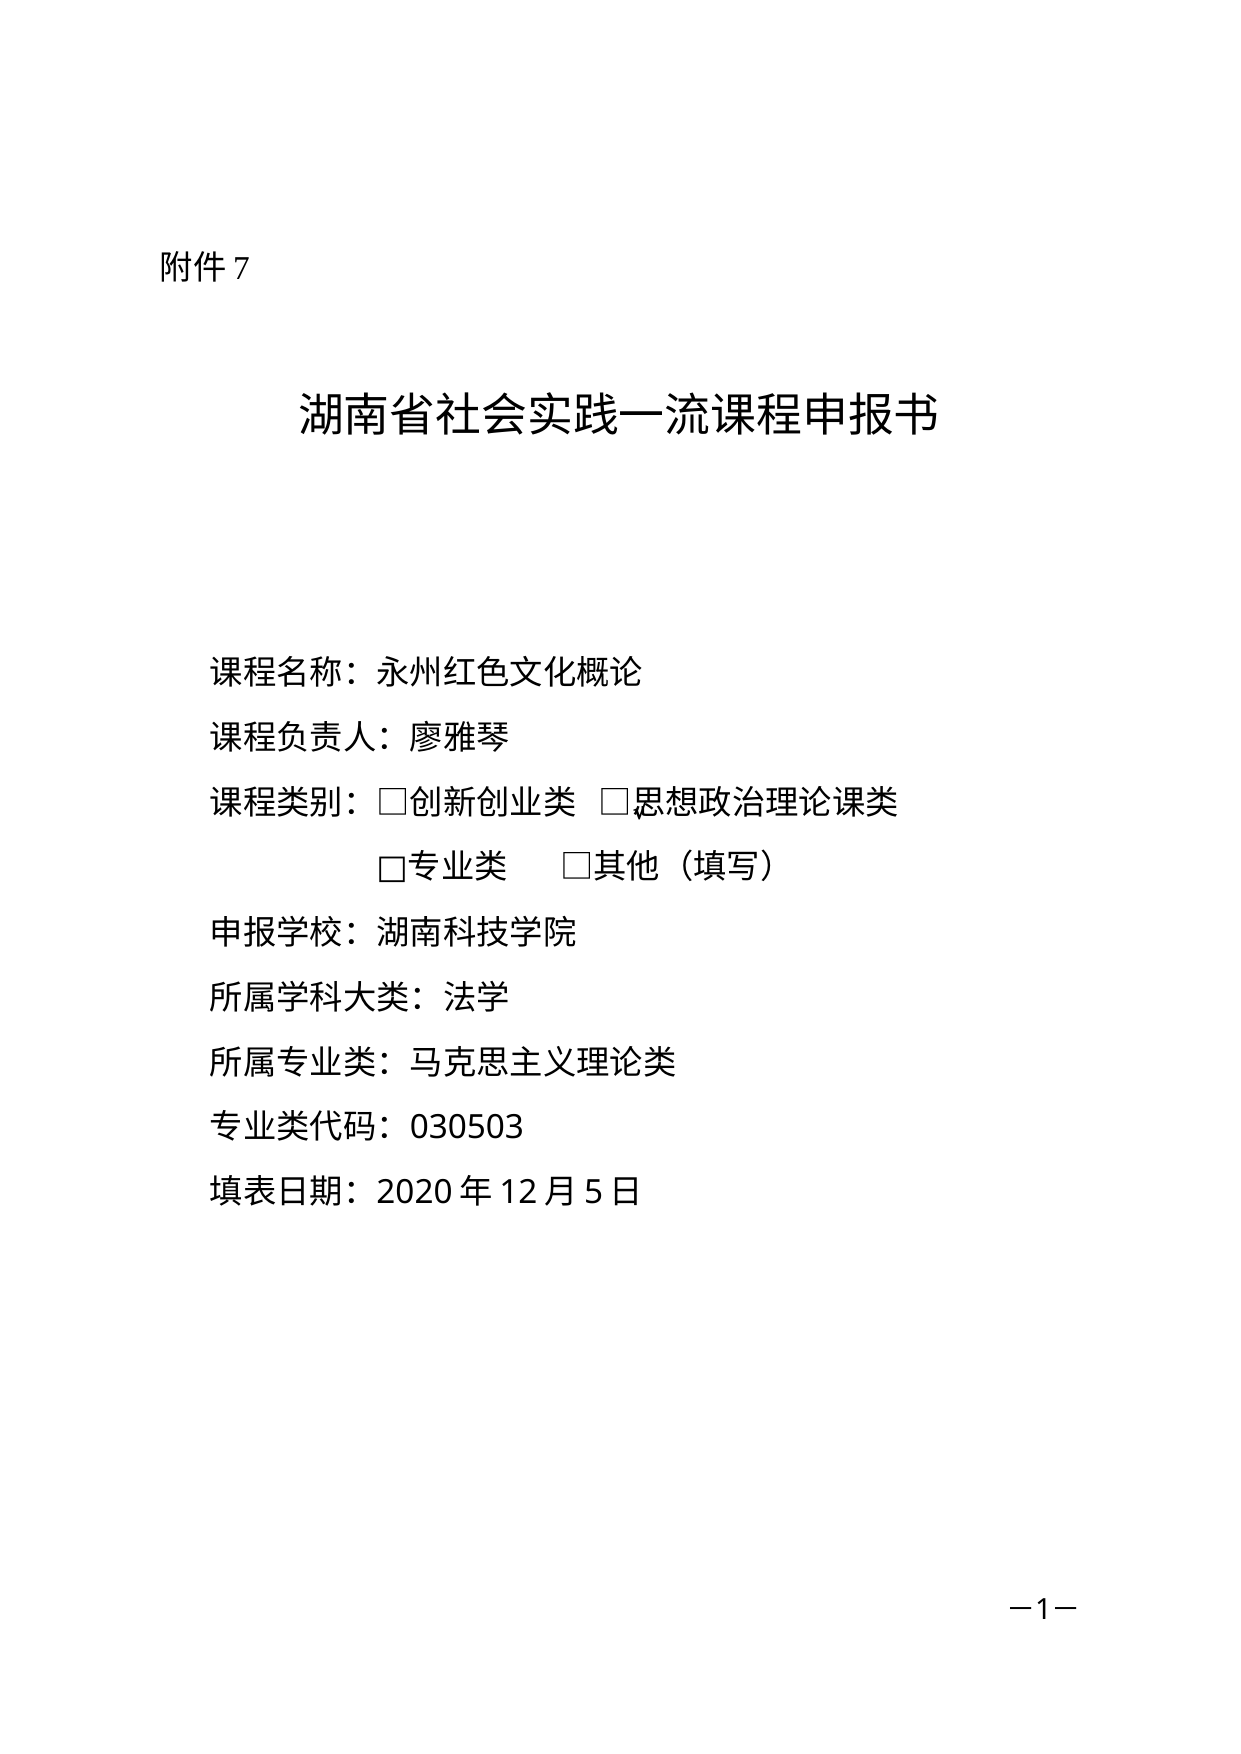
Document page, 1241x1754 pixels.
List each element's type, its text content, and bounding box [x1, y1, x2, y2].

text 专业类代码：030503 [159, 1092, 1078, 1157]
text □专业类 □其他（填写） [159, 832, 1078, 897]
text 课程名称：永州红色文化概论 [159, 637, 1078, 702]
text 申报学校：湖南科技学院 [159, 897, 1078, 962]
text 填表日期：2020年12月5日 [159, 1157, 1078, 1222]
text 所属学科大类：法学 [159, 962, 1078, 1027]
text 附件7 [159, 233, 1081, 298]
text 湖南省社会实践一流课程申报书 [159, 363, 1078, 460]
text 课程类别：□创新创业类 □思想政治理论课类 [159, 767, 1078, 832]
text 课程负责人：廖雅琴 [159, 702, 1078, 767]
text 所属专业类：马克思主义理论类 [159, 1027, 1078, 1092]
